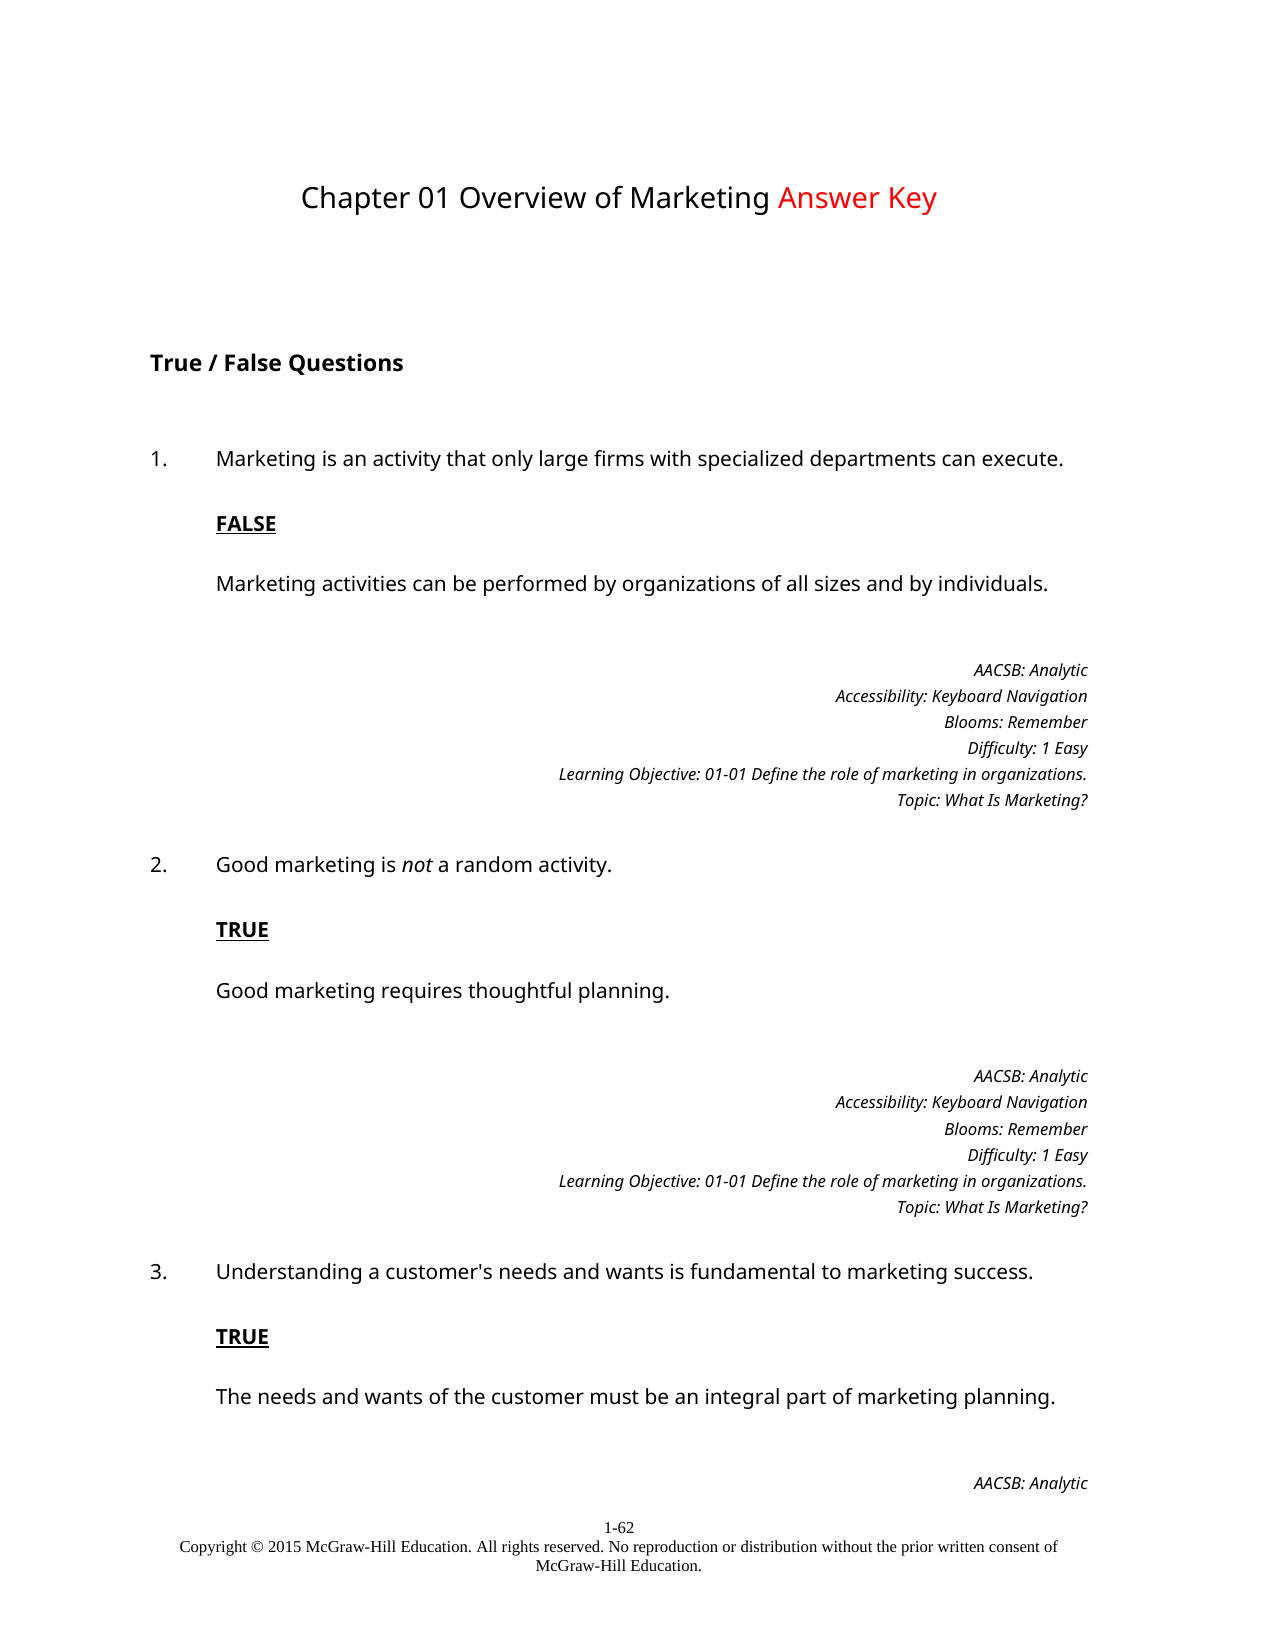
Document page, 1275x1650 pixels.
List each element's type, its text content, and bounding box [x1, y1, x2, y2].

table_header Good marketing is not a random activity. TRUE Good marketing requires thoughtful planning. [216, 850, 1087, 1036]
text True / False Questions [150, 321, 1087, 414]
table_header Understanding a customer's needs and wants is fundamental to marketing success. TRUE The needs and wants of the customer must be an integral part of marketing planning. [216, 1257, 1087, 1442]
table_header 2. [150, 850, 216, 1036]
text Chapter 01 Overview of Marketing Answer Key [150, 150, 1087, 292]
table_header Marketing is an activity that only large firms with specialized departments can execute. FALSE Marketing activities can be performed by organizations of all sizes and by individuals. [216, 444, 1087, 629]
table_header 3. [150, 1257, 216, 1442]
table_header 1. [150, 444, 216, 629]
